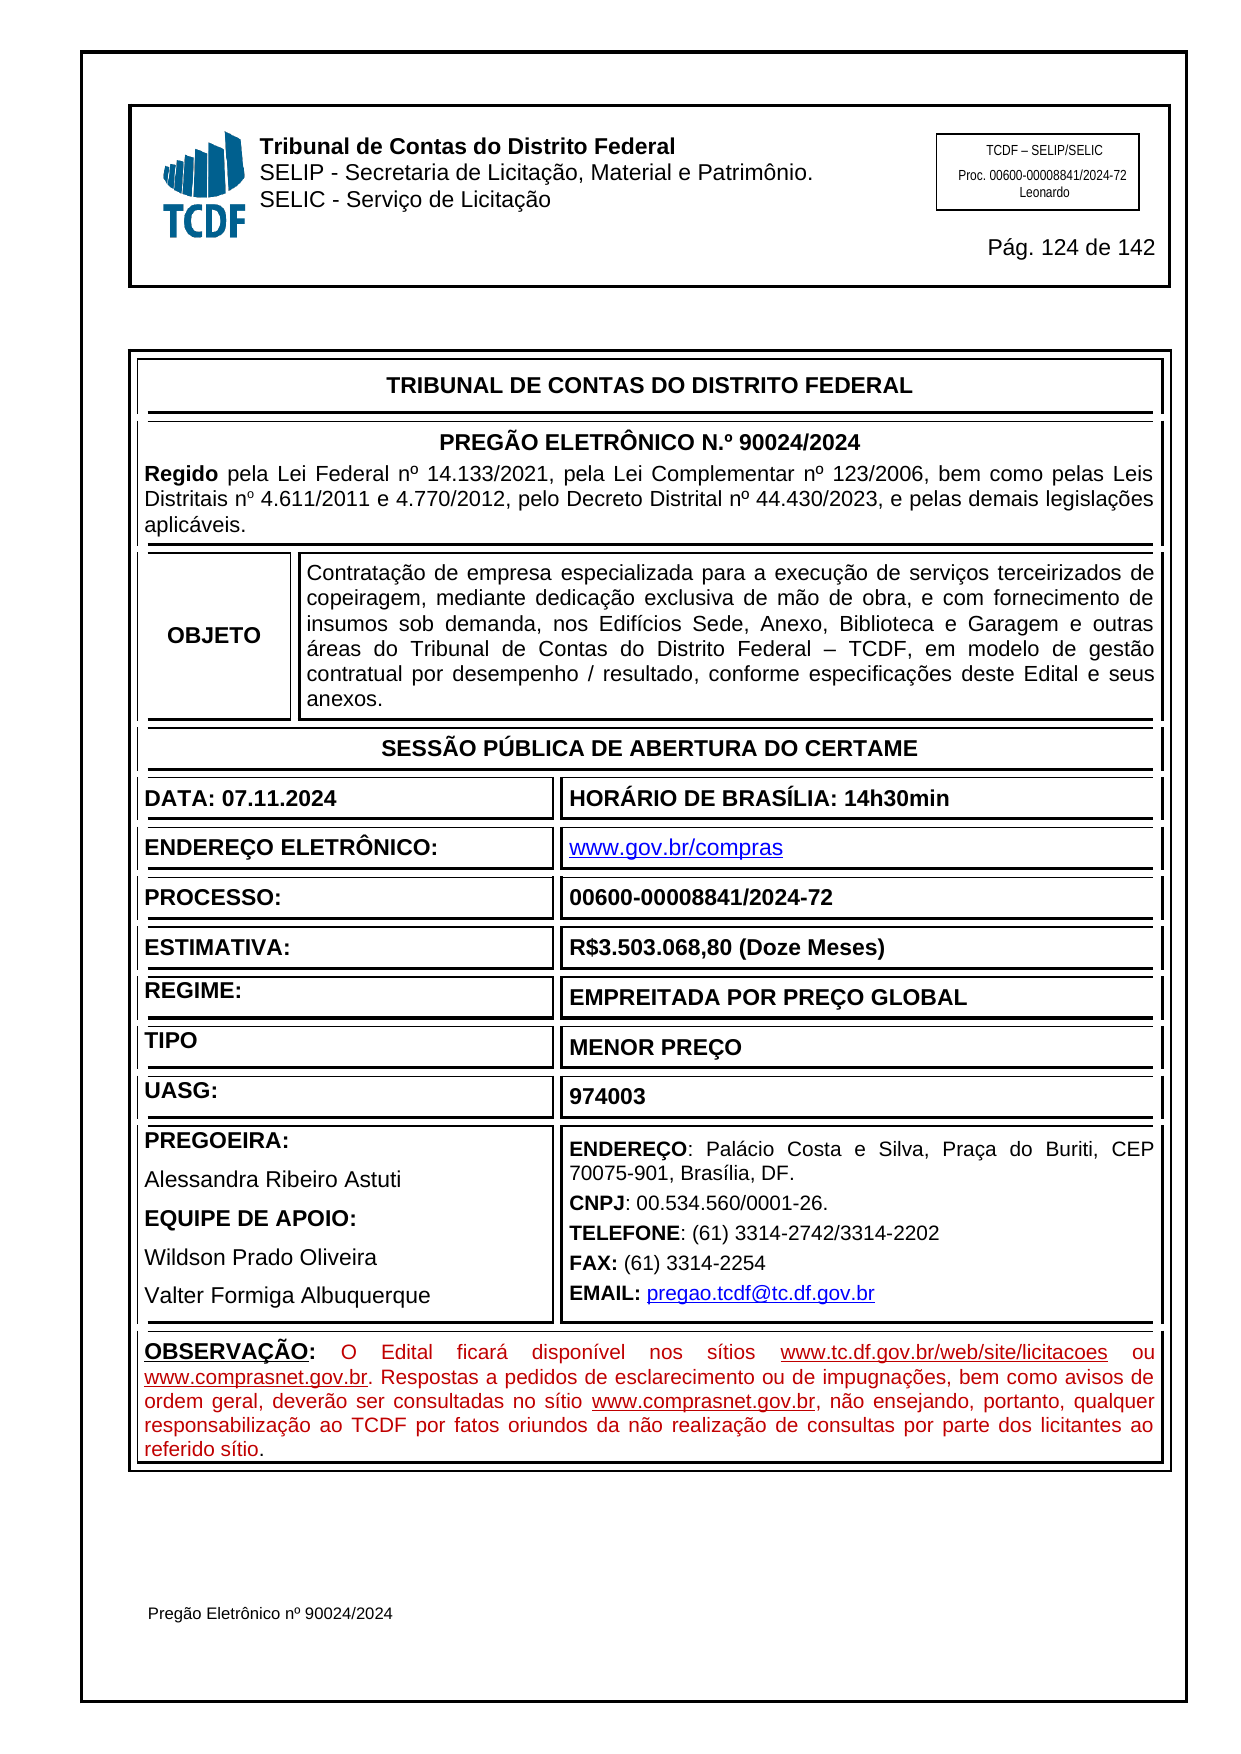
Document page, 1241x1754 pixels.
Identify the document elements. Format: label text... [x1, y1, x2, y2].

table_cell 974003 [558, 1066, 1166, 1116]
table_cell SESSÃO PÚBLICA DE ABERTURA DO CERTAME [133, 718, 1166, 767]
table_cell DATA: 07.11.2024 [133, 768, 558, 817]
table_cell REGIME: [133, 967, 558, 1016]
table_cell www.gov.br/compras [558, 817, 1166, 867]
table_cell MENOR PREÇO [558, 1016, 1166, 1066]
table_cell PROCESSO: [133, 867, 558, 917]
table_cell ENDEREÇO ELETRÔNICO: [133, 817, 558, 867]
table_cell Contratação de empresa especializada para a execução de serviços terceirizados de copeiragem, mediante dedicação exclusiva de mão de obra, e com fornecimento de insumos sob demanda, nos Edifícios Sede, Anexo, Biblioteca e Garagem e outras áreas do Tribunal de Contas do Distrito Federal – TCDF, em modelo de gestão contratual por desempenho / resultado, conforme especificações deste Edital e seus anexos. [295, 543, 1166, 718]
table_header TRIBUNAL DE CONTAS DO DISTRITO FEDERAL [133, 352, 1166, 411]
table_cell PREGOEIRA: Alessandra Ribeiro Astuti EQUIPE DE APOIO: Wildson Prado Oliveira Valter Formiga Albuquerque [133, 1116, 558, 1321]
table_cell TIPO [133, 1016, 558, 1066]
table_cell OBSERVAÇÃO: O Edital ficará disponível nos sítios www.tc.df.gov.br/web/site/licitacoes ou www.comprasnet.gov.br. Respostas a pedidos de esclarecimento ou de impugnações, bem como avisos de ordem geral, deverão ser consultadas no sítio www.comprasnet.gov.br, não ensejando, portanto, qualquer responsabilização ao TCDF por fatos oriundos da não realização de consultas por parte dos licitantes ao referido sítio. [133, 1321, 1166, 1461]
table_cell ESTIMATIVA: [133, 917, 558, 967]
table_cell R$3.503.068,80 (Doze Meses) [558, 917, 1166, 967]
table_cell HORÁRIO DE BRASÍLIA: 14h30min [558, 768, 1166, 817]
table_cell 00600-00008841/2024-72 [558, 867, 1166, 917]
table_cell PREGÃO ELETRÔNICO N.º 90024/2024 Regido pela Lei Federal nº 14.133/2021, pela Lei Complementar nº 123/2006, bem como pelas Leis Distritais no 4.611/2011 e 4.770/2012, pelo Decreto Distrital nº 44.430/2023, e pelas demais legislações aplicáveis. [133, 411, 1166, 543]
table_cell OBJETO [133, 543, 295, 718]
table_cell ENDEREÇO: Palácio Costa e Silva, Praça do Buriti, CEP 70075-901, Brasília, DF. CNPJ: 00.534.560/0001-26. TELEFONE: (61) 3314-2742/3314-2202 FAX: (61) 3314-2254 EMAIL: pregao.tcdf@tc.df.gov.br [558, 1116, 1166, 1321]
picture [148, 128, 260, 240]
table_cell EMPREITADA POR PREÇO GLOBAL [558, 967, 1166, 1016]
table_cell UASG: [133, 1066, 558, 1116]
